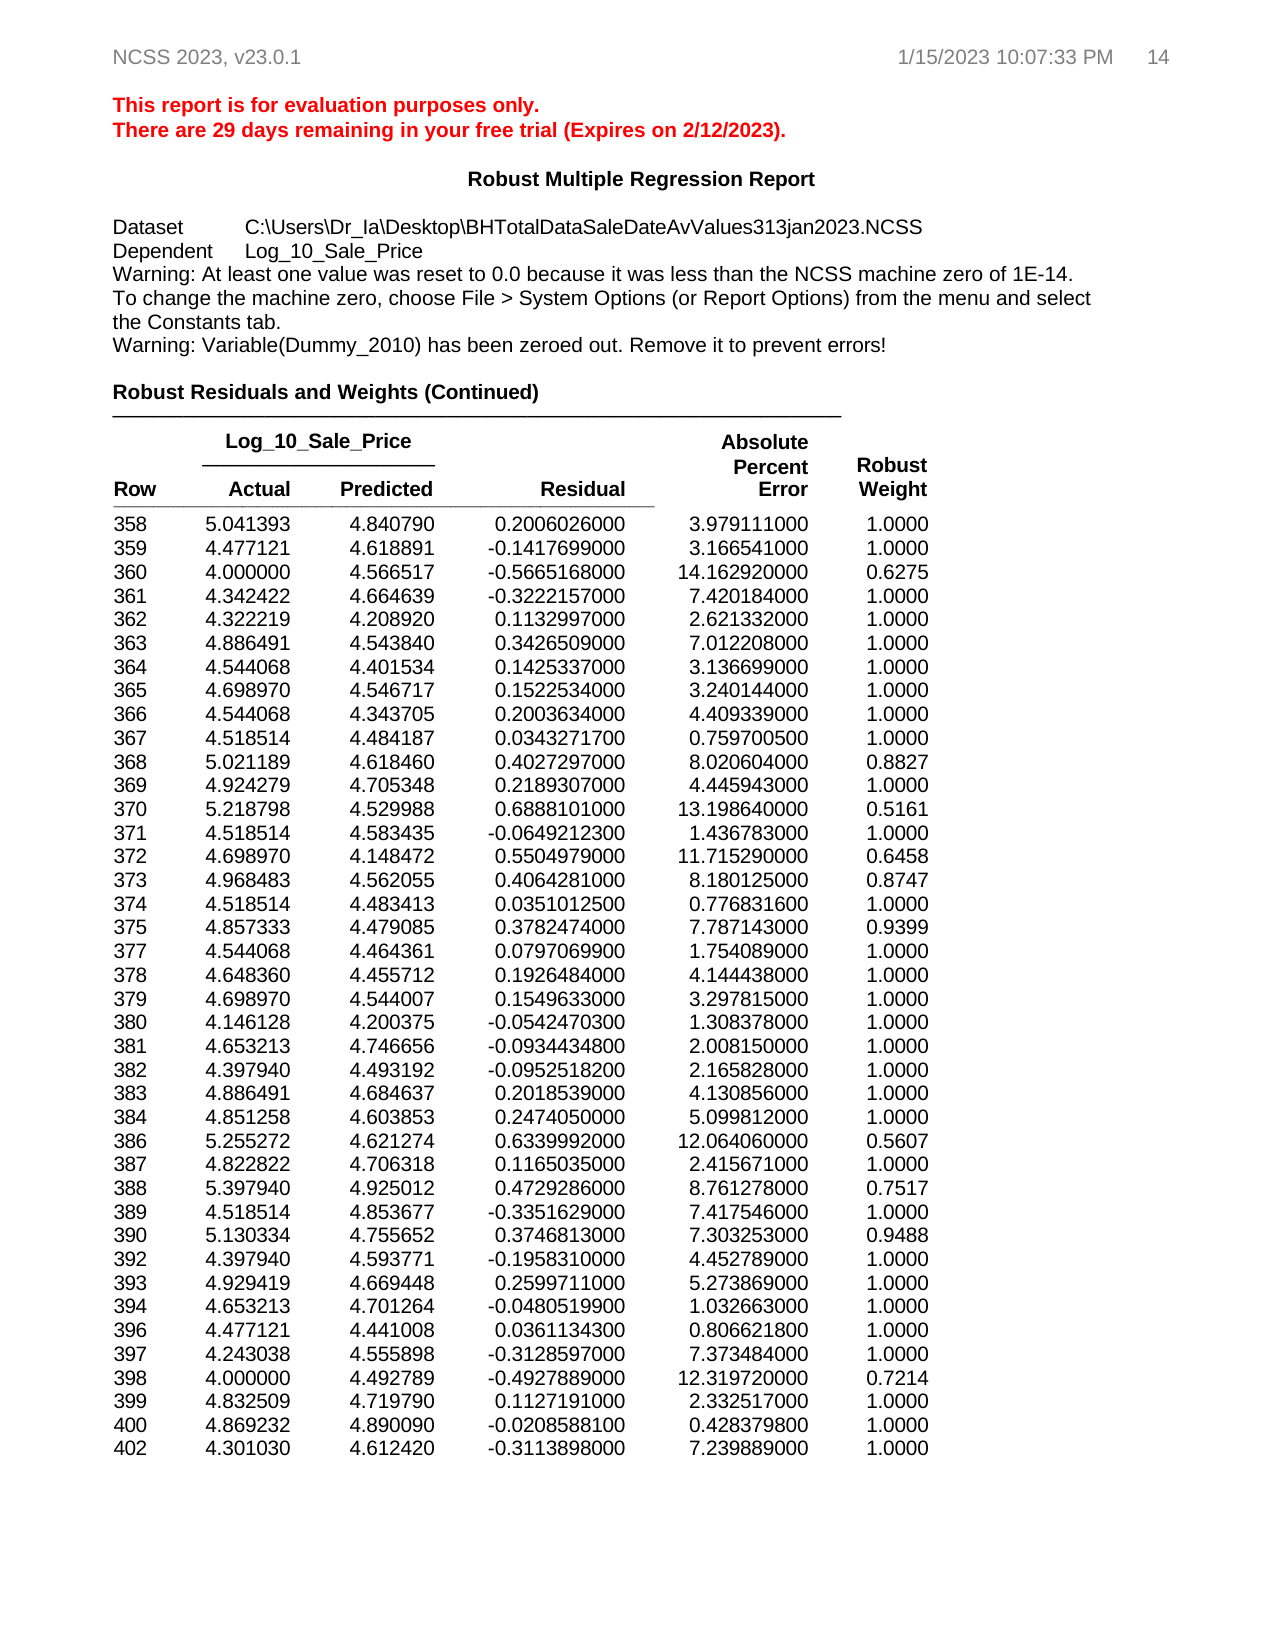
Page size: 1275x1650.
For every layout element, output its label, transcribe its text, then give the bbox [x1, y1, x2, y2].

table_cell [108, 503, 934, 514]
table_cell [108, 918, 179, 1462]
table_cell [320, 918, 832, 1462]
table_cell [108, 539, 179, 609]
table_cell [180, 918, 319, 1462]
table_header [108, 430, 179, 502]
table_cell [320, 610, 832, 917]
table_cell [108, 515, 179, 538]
text ──────────────────────────────────────────────────────────────────────── [112, 404, 1181, 428]
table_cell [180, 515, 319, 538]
text Robust Residuals and Weights (Continued) [112, 381, 1181, 404]
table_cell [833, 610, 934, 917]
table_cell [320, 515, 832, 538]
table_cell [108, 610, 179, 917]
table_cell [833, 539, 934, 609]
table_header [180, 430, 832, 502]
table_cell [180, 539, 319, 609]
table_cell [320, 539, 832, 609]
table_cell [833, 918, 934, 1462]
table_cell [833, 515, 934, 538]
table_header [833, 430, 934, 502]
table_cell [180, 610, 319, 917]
